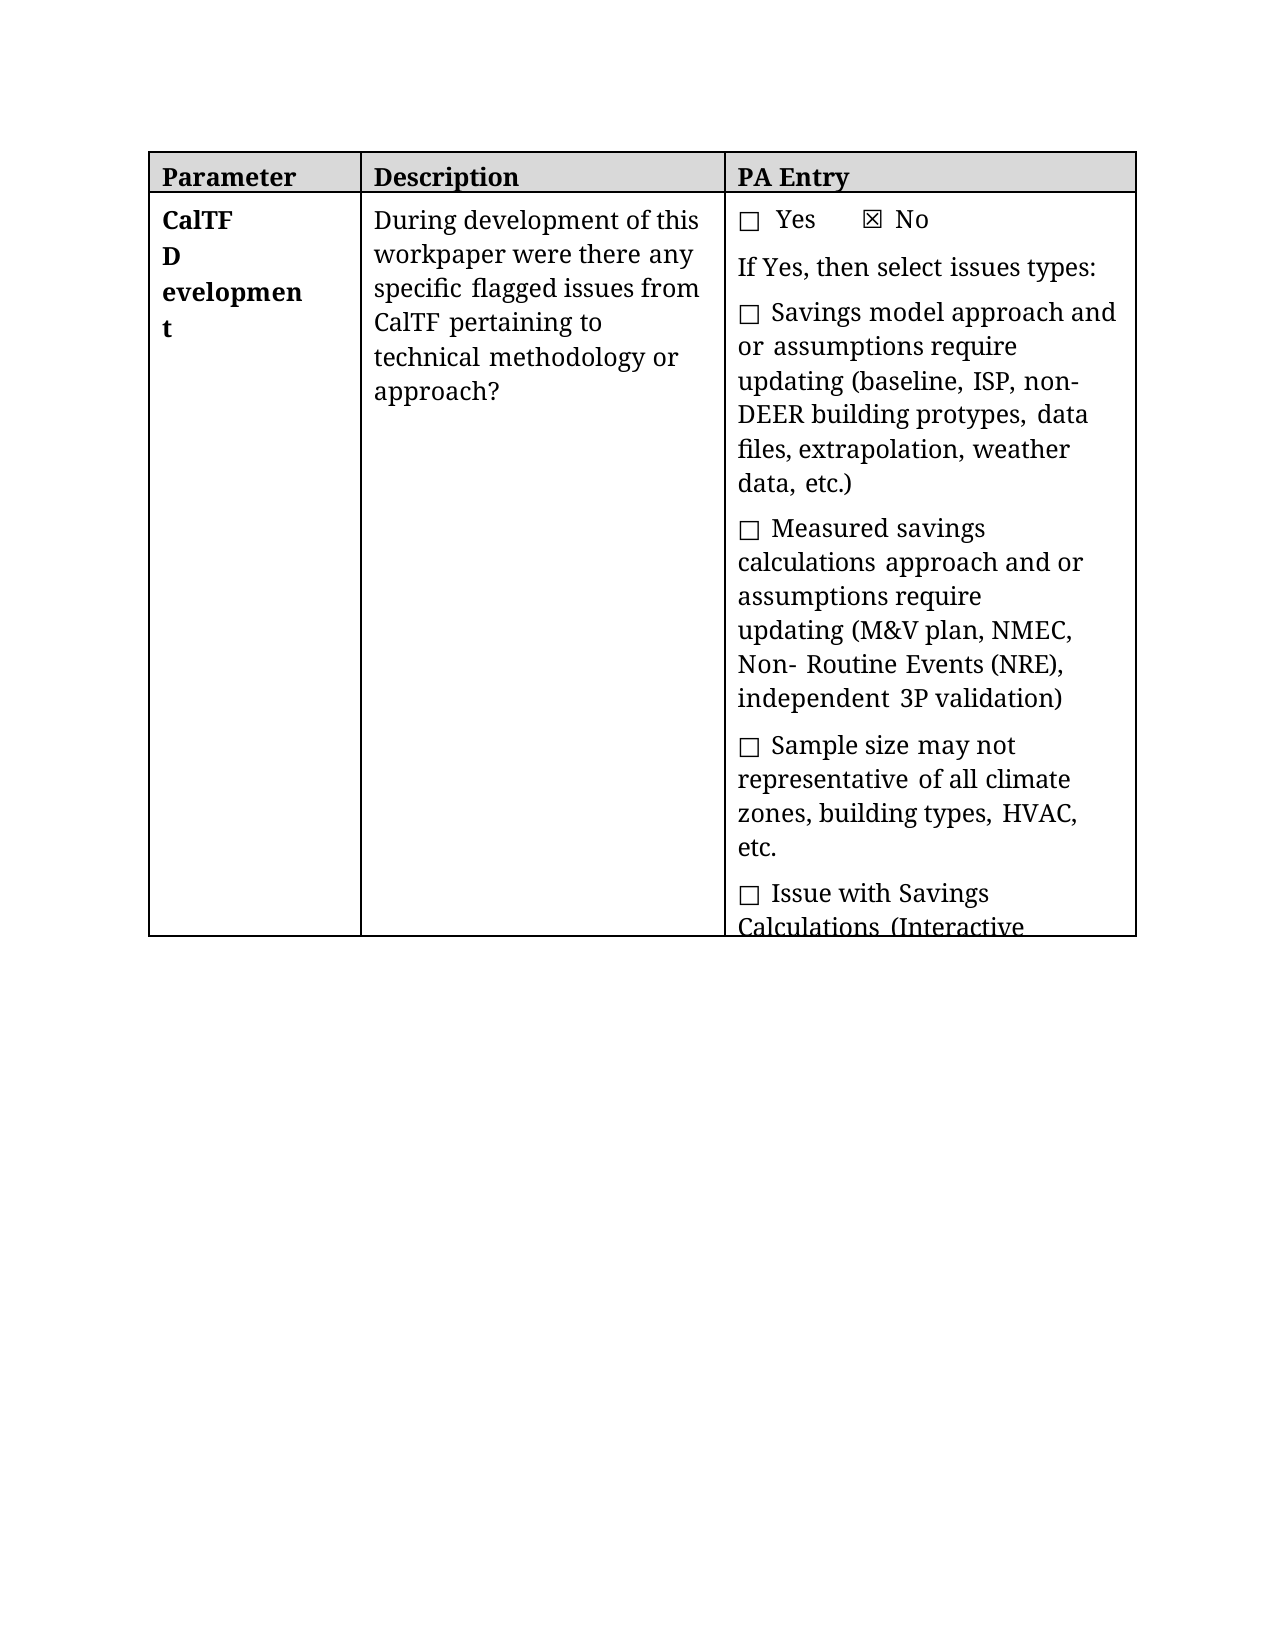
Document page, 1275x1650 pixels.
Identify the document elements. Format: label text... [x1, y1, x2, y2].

table_header PA Entry [726, 153, 1135, 191]
table_cell During development of this workpaper were there any specific flagged issues from CalTF pertaining to technical methodology or approach? [362, 193, 724, 935]
table_header Parameter [150, 153, 360, 191]
table_cell Yes ☒ No If Yes, then select issues types: Savings model approach and or assumptions require updating (baseline, ISP, non-DEER building protypes, data files, extrapolation, weather data, etc.) Measured savings calculations approach and or assumptions require updating (M&V plan, NMEC, Non- Routine Events (NRE), independent 3P validation) Sample size may not representative of all climate zones, building types, HVAC, etc. Issue with Savings Calculations (Interactive Effects, HOU, Code, Baseline, ISP, proprietary NDA, etc.) Notes: [726, 193, 1135, 935]
table_header Description [362, 153, 724, 191]
table_cell CalTF Development [150, 193, 360, 935]
